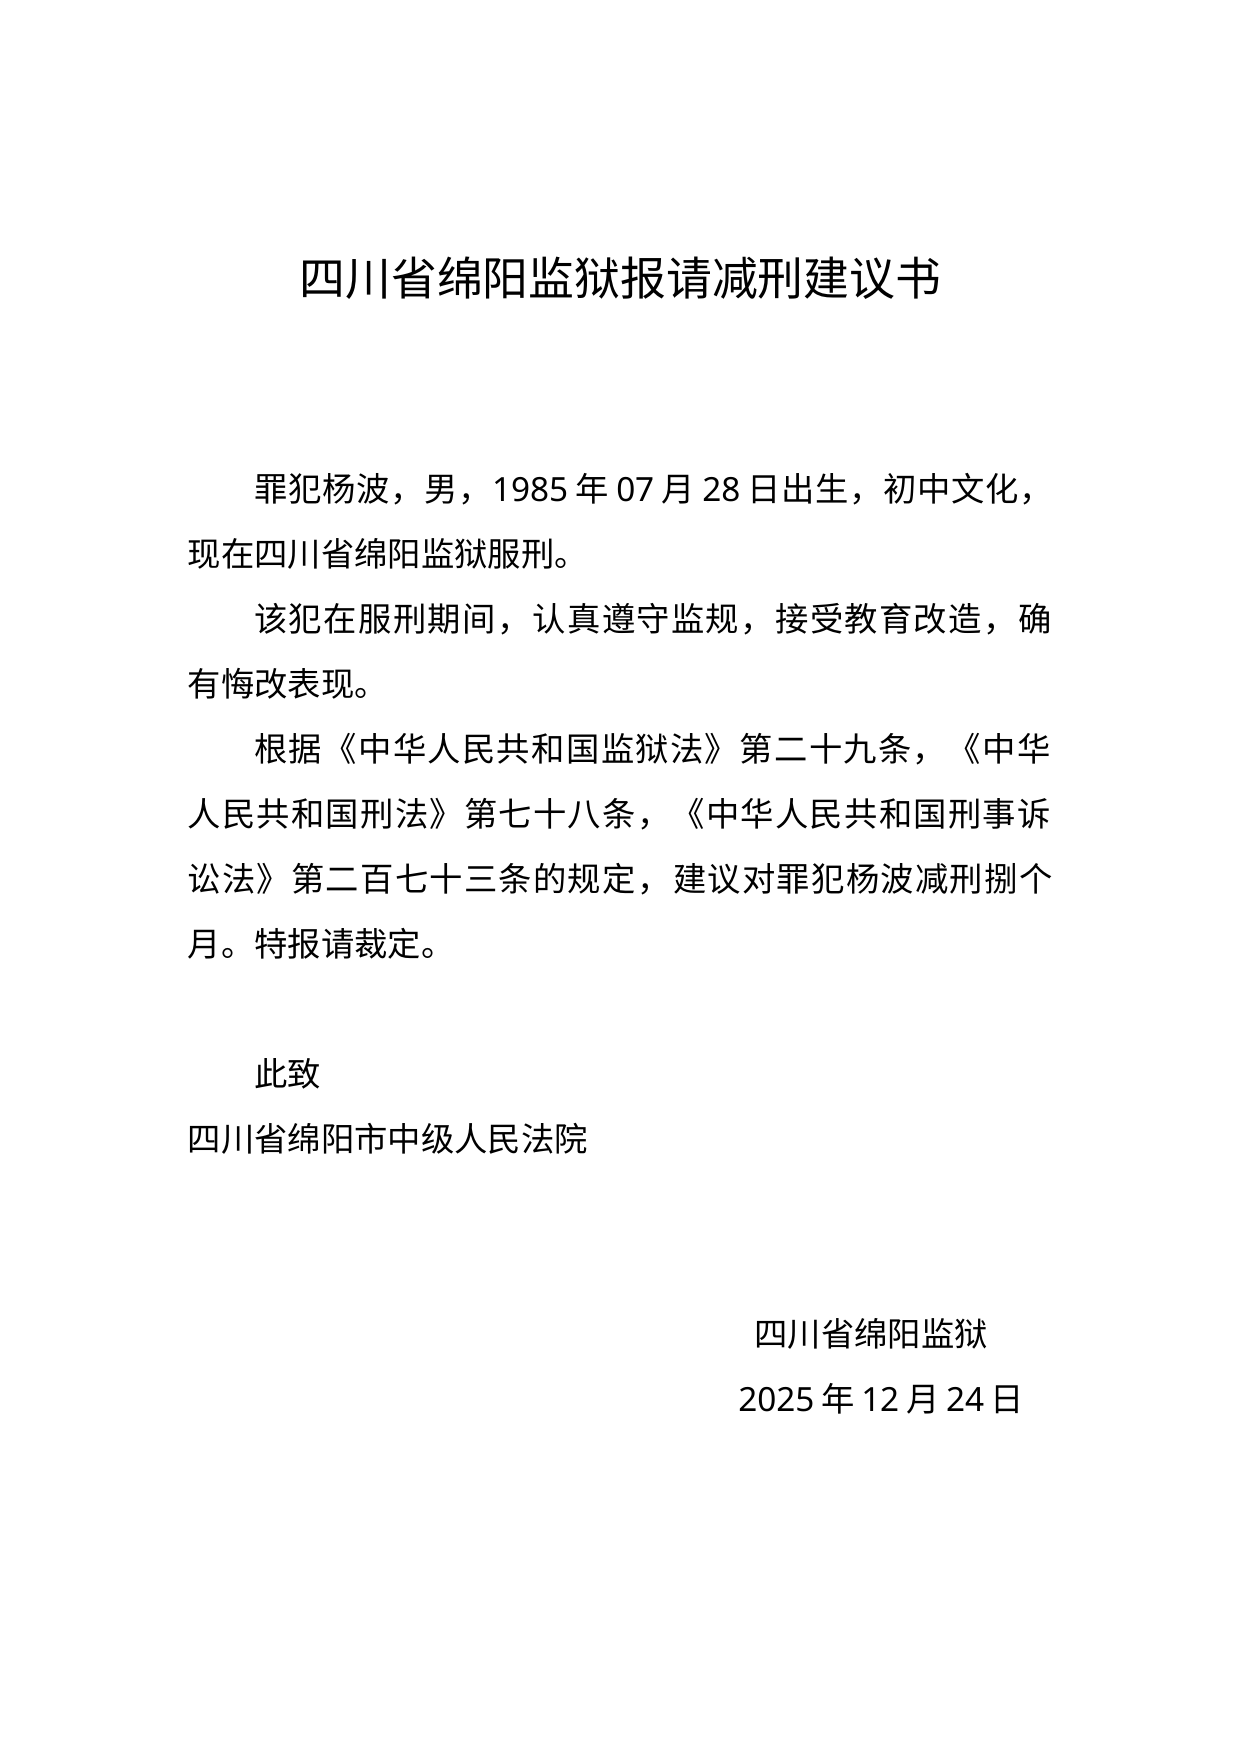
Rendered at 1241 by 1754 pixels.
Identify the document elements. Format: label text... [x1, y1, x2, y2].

text 根据《中华人民共和国监狱法》第二十九条，《中华人民共和国刑法》第七十八条，《中华人民共和国刑事诉讼法》第二百七十三条的规定，建议对罪犯杨波减刑捌个月。特报请裁定。 [187, 714, 1053, 974]
text 四川省绵阳监狱报请减刑建议书 [187, 227, 1053, 324]
text 2025年12月24日 [187, 1364, 1053, 1429]
text 该犯在服刑期间，认真遵守监规，接受教育改造，确有悔改表现。 [187, 584, 1053, 714]
text 此致 [187, 1039, 1053, 1104]
text 罪犯杨波，男，1985年07月28日出生，初中文化，现在四川省绵阳监狱服刑。 [187, 454, 1053, 584]
text 四川省绵阳监狱 [187, 1299, 1053, 1364]
text 四川省绵阳市中级人民法院 [187, 1104, 1053, 1169]
